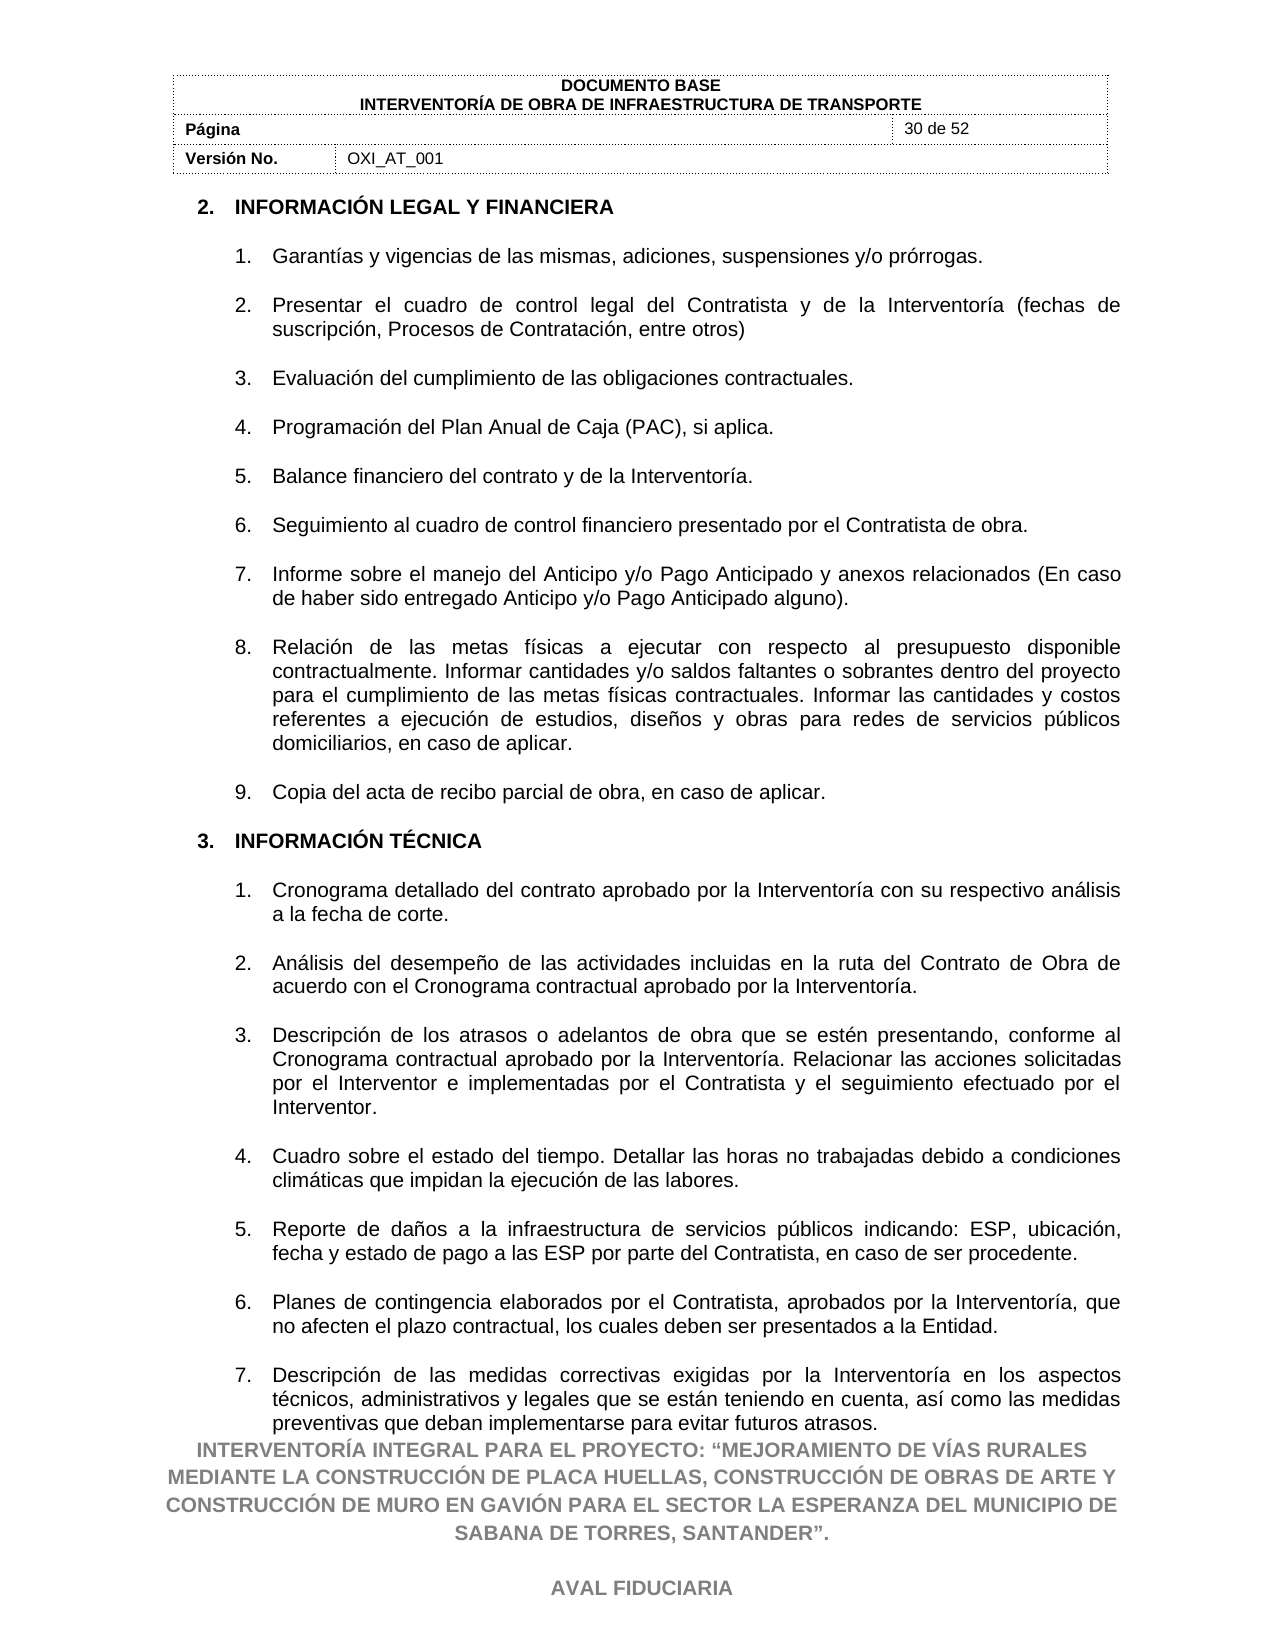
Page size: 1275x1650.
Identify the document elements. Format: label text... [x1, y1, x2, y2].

list Descripción de los atrasos o adelantos de obra que se estén presentando, conforme al Cronograma contractual aprobado por la Interventoría. Relacionar las acciones solicitadas por el Interventor e implementadas por el Contratista y el seguimiento efectuado por el Interventor. [234, 1023, 1122, 1119]
list Seguimiento al cuadro de control financiero presentado por el Contratista de obra. [234, 513, 1122, 537]
list Relación de las metas físicas a ejecutar con respecto al presupuesto disponible contractualmente. Informar cantidades y/o saldos faltantes o sobrantes dentro del proyecto para el cumplimiento de las metas físicas contractuales. Informar las cantidades y costos referentes a ejecución de estudios, diseños y obras para redes de servicios públicos domiciliarios, en caso de aplicar. [234, 635, 1122, 754]
list Programación del Plan Anual de Caja (PAC), si aplica. [234, 415, 1122, 439]
list INFORMACIÓN LEGAL Y FINANCIERA [197, 195, 1122, 219]
list Cuadro sobre el estado del tiempo. Detallar las horas no trabajadas debido a condiciones climáticas que impidan la ejecución de las labores. [234, 1144, 1122, 1192]
list Cronograma detallado del contrato aprobado por la Interventoría con su respectivo análisis a la fecha de corte. [234, 877, 1122, 925]
list Evaluación del cumplimiento de las obligaciones contractuales. [234, 366, 1122, 390]
list Copia del acta de recibo parcial de obra, en caso de aplicar. [234, 779, 1122, 803]
list Planes de contingencia elaborados por el Contratista, aprobados por la Interventoría, que no afecten el plazo contractual, los cuales deben ser presentados a la Entidad. [234, 1290, 1122, 1338]
list Análisis del desempeño de las actividades incluidas en la ruta del Contrato de Obra de acuerdo con el Cronograma contractual aprobado por la Interventoría. [234, 950, 1122, 998]
list Reporte de daños a la infraestructura de servicios públicos indicando: ESP, ubicación, fecha y estado de pago a las ESP por parte del Contratista, en caso de ser procedente. [234, 1217, 1122, 1265]
list Presentar el cuadro de control legal del Contratista y de la Interventoría (fechas de suscripción, Procesos de Contratación, entre otros) [234, 293, 1122, 341]
list Garantías y vigencias de las mismas, adiciones, suspensiones y/o prórrogas. [234, 244, 1122, 268]
list Informe sobre el manejo del Anticipo y/o Pago Anticipado y anexos relacionados (En caso de haber sido entregado Anticipo y/o Pago Anticipado alguno). [234, 562, 1122, 610]
list Descripción de las medidas correctivas exigidas por la Interventoría en los aspectos técnicos, administrativos y legales que se están teniendo en cuenta, así como las medidas preventivas que deban implementarse para evitar futuros atrasos. [234, 1363, 1122, 1435]
list Balance financiero del contrato y de la Interventoría. [234, 464, 1122, 488]
list INFORMACIÓN TÉCNICA [197, 828, 1122, 852]
